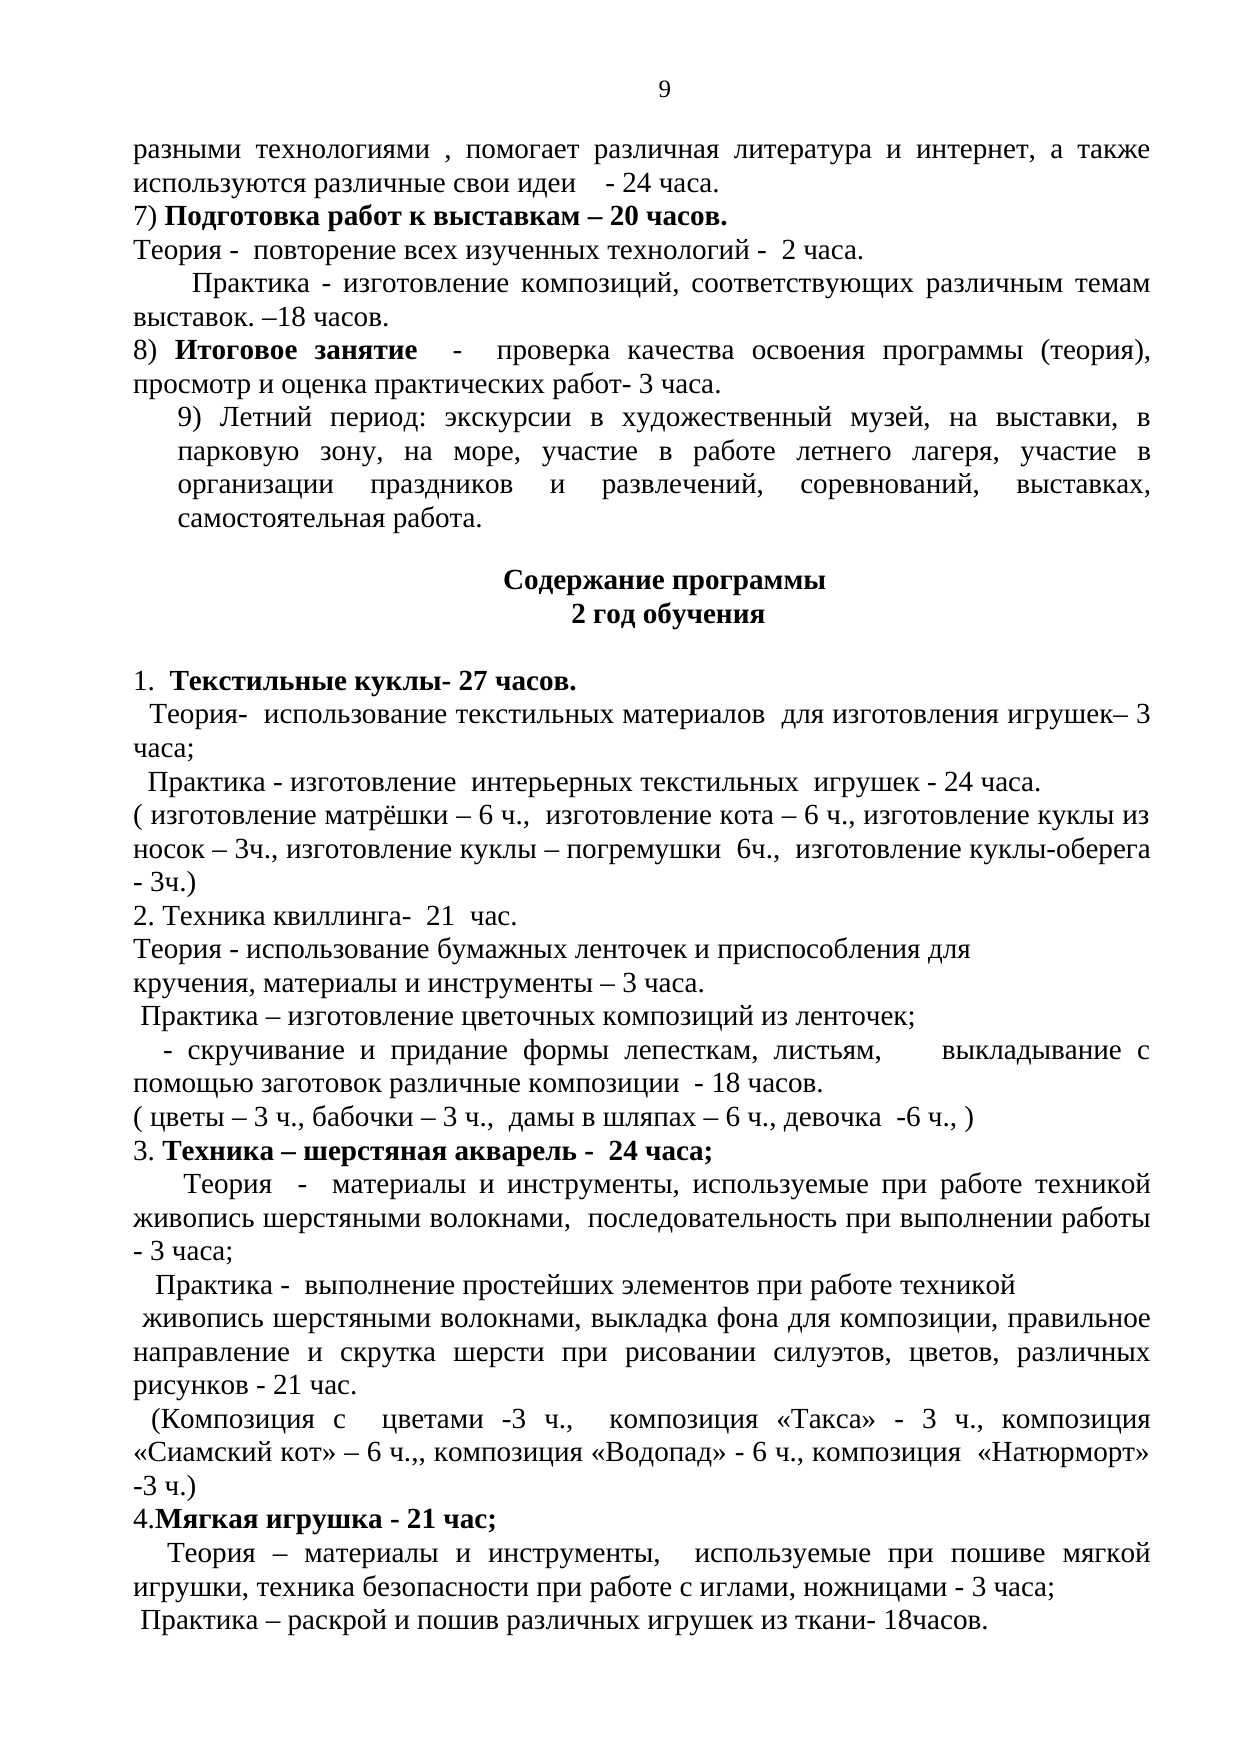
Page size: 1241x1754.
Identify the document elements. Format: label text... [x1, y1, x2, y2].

text 9) Летний период: экскурсии в художественный музей, на выставки, в парковую зону, на море, участие в работе летнего лагеря, участие в организации праздников и развлечений, соревнований, выставках, самостоятельная работа. [177, 399, 1152, 534]
text (Композиция с цветами -3 ч., композиция «Такса» - 3 ч., композиция «Сиамский кот» – 6 ч.,, композиция «Водопад» - 6 ч., композиция «Натюрморт» -3 ч.) [133, 1401, 1152, 1502]
text ( цветы – 3 ч., бабочки – 3 ч., дамы в шляпах – 6 ч., девочка -6 ч., ) [133, 1099, 1152, 1133]
text Теория- использование текстильных материалов для изготовления игрушек– 3 часа; [133, 697, 1152, 764]
text 8) Итоговое занятие - проверка качества освоения программы (теория), просмотр и оценка практических работ- 3 часа. [133, 332, 1152, 399]
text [133, 131, 1152, 198]
text 2. Техника квиллинга- 21 час. [133, 898, 1152, 931]
text ( изготовление матрёшки – 6 ч., изготовление кота – 6 ч., изготовление куклы из носок – 3ч., изготовление куклы – погремушки 6ч., изготовление куклы-оберега - 3ч.) [133, 797, 1152, 898]
text 3. Техника – шерстяная акварель - 24 часа; [133, 1133, 1152, 1166]
text Практика – изготовление цветочных композиций из ленточек; [133, 998, 1152, 1032]
text Теория - материалы и инструменты, используемые при работе техникой живопись шерстяными волокнами, последовательность при выполнении работы - 3 часа; [133, 1166, 1152, 1267]
text 1. Текстильные куклы- 27 часов. [133, 663, 1152, 697]
text 4.Мягкая игрушка - 21 час; [133, 1502, 1152, 1535]
text живопись шерстяными волокнами, выкладка фона для композиции, правильное направление и скрутка шерсти при рисовании силуэтов, цветов, различных рисунков - 21 час. [133, 1300, 1152, 1401]
text Практика – раскрой и пошив различных игрушек из ткани- 18часов. [133, 1602, 1152, 1636]
text - скручивание и придание формы лепесткам, листьям, выкладывание с помощью заготовок различные композиции - 18 часов. [133, 1032, 1152, 1099]
text Теория - повторение всех изученных технологий - 2 часа. [133, 232, 1152, 265]
text 7) Подготовка работ к выставкам – 20 часов. [133, 198, 1152, 232]
text 2 год обучения [177, 596, 1152, 629]
text кручения, материалы и инструменты – 3 часа. [133, 965, 1152, 998]
text Теория – материалы и инструменты, используемые при пошиве мягкой игрушки, техника безопасности при работе с иглами, ножницами - 3 часа; [133, 1535, 1152, 1602]
text Практика - выполнение простейших элементов при работе техникой [133, 1267, 1152, 1300]
text Практика - изготовление интерьерных текстильных игрушек - 24 часа. [133, 764, 1152, 797]
text Практика - изготовление композиций, соответствующих различным темам выставок. –18 часов. [133, 265, 1152, 332]
text Содержание программы [177, 562, 1152, 596]
text Теория - использование бумажных ленточек и приспособления для [133, 931, 1152, 965]
